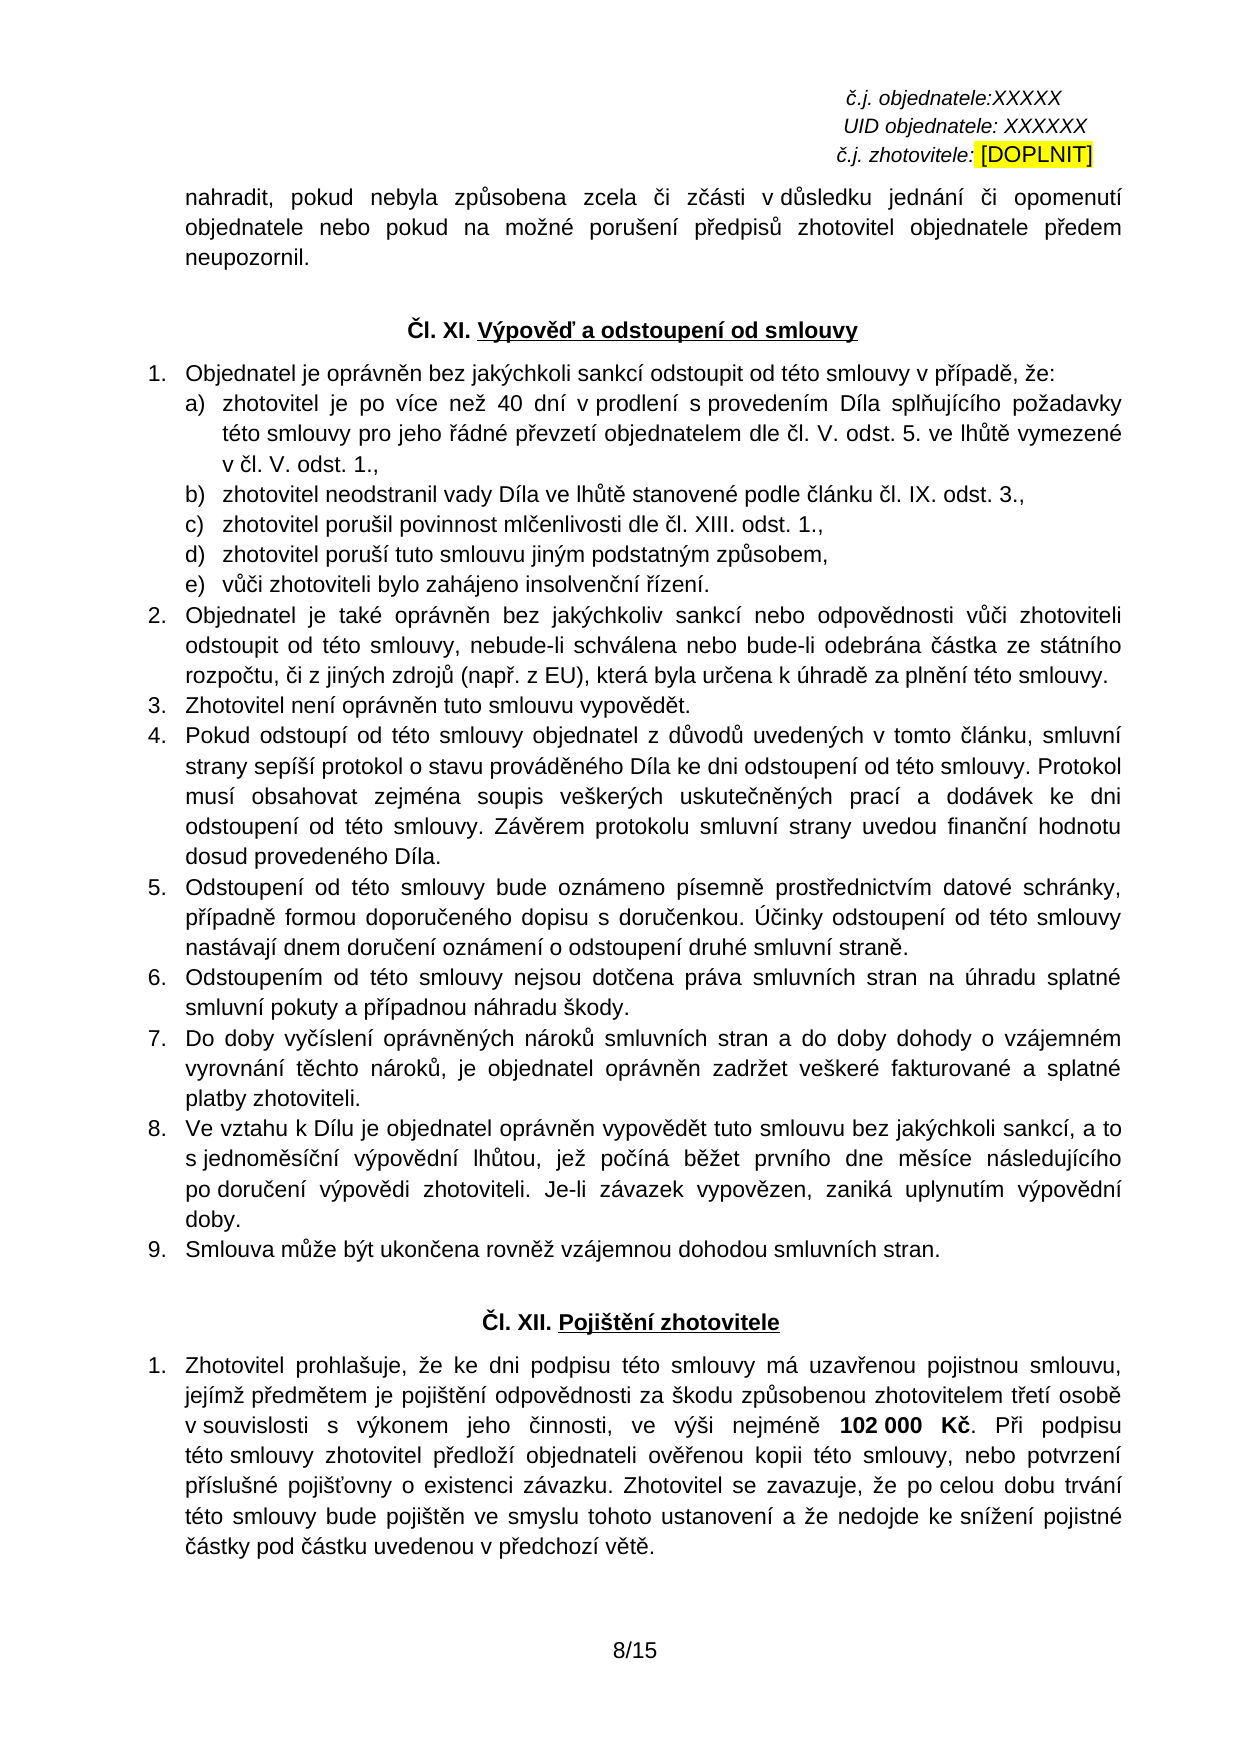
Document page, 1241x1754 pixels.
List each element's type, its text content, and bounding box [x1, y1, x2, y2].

list Objednatel je také oprávněn bez jakýchkoliv sankcí nebo odpovědnosti vůči zhotoviteli odstoupit od této smlouvy, nebude-li schválena nebo bude-li odebrána částka ze státního rozpočtu, či z jiných zdrojů (např. z EU), která byla určena k úhradě za plnění této smlouvy. [148, 602, 1122, 688]
list Odstoupením od této smlouvy nejsou dotčena práva smluvních stran na úhradu splatné smluvní pokuty a případnou náhradu škody. [148, 964, 1122, 1021]
list Zhotovitel prohlašuje, že ke dni podpisu této smlouvy má uzavřenou pojistnou smlouvu, jejímž předmětem je pojištění odpovědnosti za škodu způsobenou zhotovitelem třetí osobě v souvislosti s výkonem jeho činnosti, ve výši nejméně 102 000 Kč. Při podpisu této smlouvy zhotovitel předloží objednateli ověřenou kopii této smlouvy, nebo potvrzení příslušné pojišťovny o existenci závazku. Zhotovitel se zavazuje, že po celou dobu trvání této smlouvy bude pojištěn ve smyslu tohoto ustanovení a že nedojde ke snížení pojistné částky pod částku uvedenou v předchozí větě. [148, 1352, 1122, 1559]
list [148, 184, 1122, 271]
list Odstoupení od této smlouvy bude oznámeno písemně prostřednictvím datové schránky, případně formou doporučeného dopisu s doručenkou. Účinky odstoupení od této smlouvy nastávají dnem doručení oznámení o odstoupení druhé smluvní straně. [148, 873, 1122, 960]
list vůči zhotoviteli bylo zahájeno insolvenční řízení. [185, 571, 1122, 598]
text Pojištění zhotovitele [148, 1309, 1122, 1335]
list Do doby vyčíslení oprávněných nároků smluvních stran a do doby dohody o vzájemném vyrovnání těchto nároků, je objednatel oprávněn zadržet veškeré fakturované a splatné platby zhotoviteli. [148, 1024, 1122, 1111]
list Smlouva může být ukončena rovněž vzájemnou dohodou smluvních stran. [148, 1236, 1122, 1262]
list Ve vztahu k Dílu je objednatel oprávněn vypovědět tuto smlouvu bez jakýchkoli sankcí, a to s jednoměsíční výpovědní lhůtou, jež počíná běžet prvního dne měsíce následujícího po doručení výpovědi zhotoviteli. Je-li závazek vypovězen, zaniká uplynutím výpovědní doby. [148, 1115, 1122, 1232]
list zhotovitel porušil povinnost mlčenlivosti dle čl. XIII. odst. 1., [185, 511, 1122, 537]
list Pokud odstoupí od této smlouvy objednatel z důvodů uvedených v tomto článku, smluvní strany sepíší protokol o stavu prováděného Díla ke dni odstoupení od této smlouvy. Protokol musí obsahovat zejména soupis veškerých uskutečněných prací a dodávek ke dni odstoupení od této smlouvy. Závěrem protokolu smluvní strany uvedou finanční hodnotu dosud provedeného Díla. [148, 722, 1122, 870]
text Výpověď a odstoupení od smlouvy [148, 317, 1122, 344]
list zhotovitel neodstranil vady Díla ve lhůtě stanovené podle článku čl. IX. odst. 3., [185, 481, 1122, 507]
list zhotovitel poruší tuto smlouvu jiným podstatným způsobem, [185, 541, 1122, 568]
list zhotovitel je po více než 40 dní v prodlení s provedením Díla splňujícího požadavky této smlouvy pro jeho řádné převzetí objednatelem dle čl. V. odst. 5. ve lhůtě vymezené v čl. V. odst. 1., [185, 390, 1122, 477]
list Zhotovitel není oprávněn tuto smlouvu vypovědět. [148, 692, 1122, 719]
list Objednatel je oprávněn bez jakýchkoli sankcí odstoupit od této smlouvy v případě, že: [148, 360, 1122, 386]
